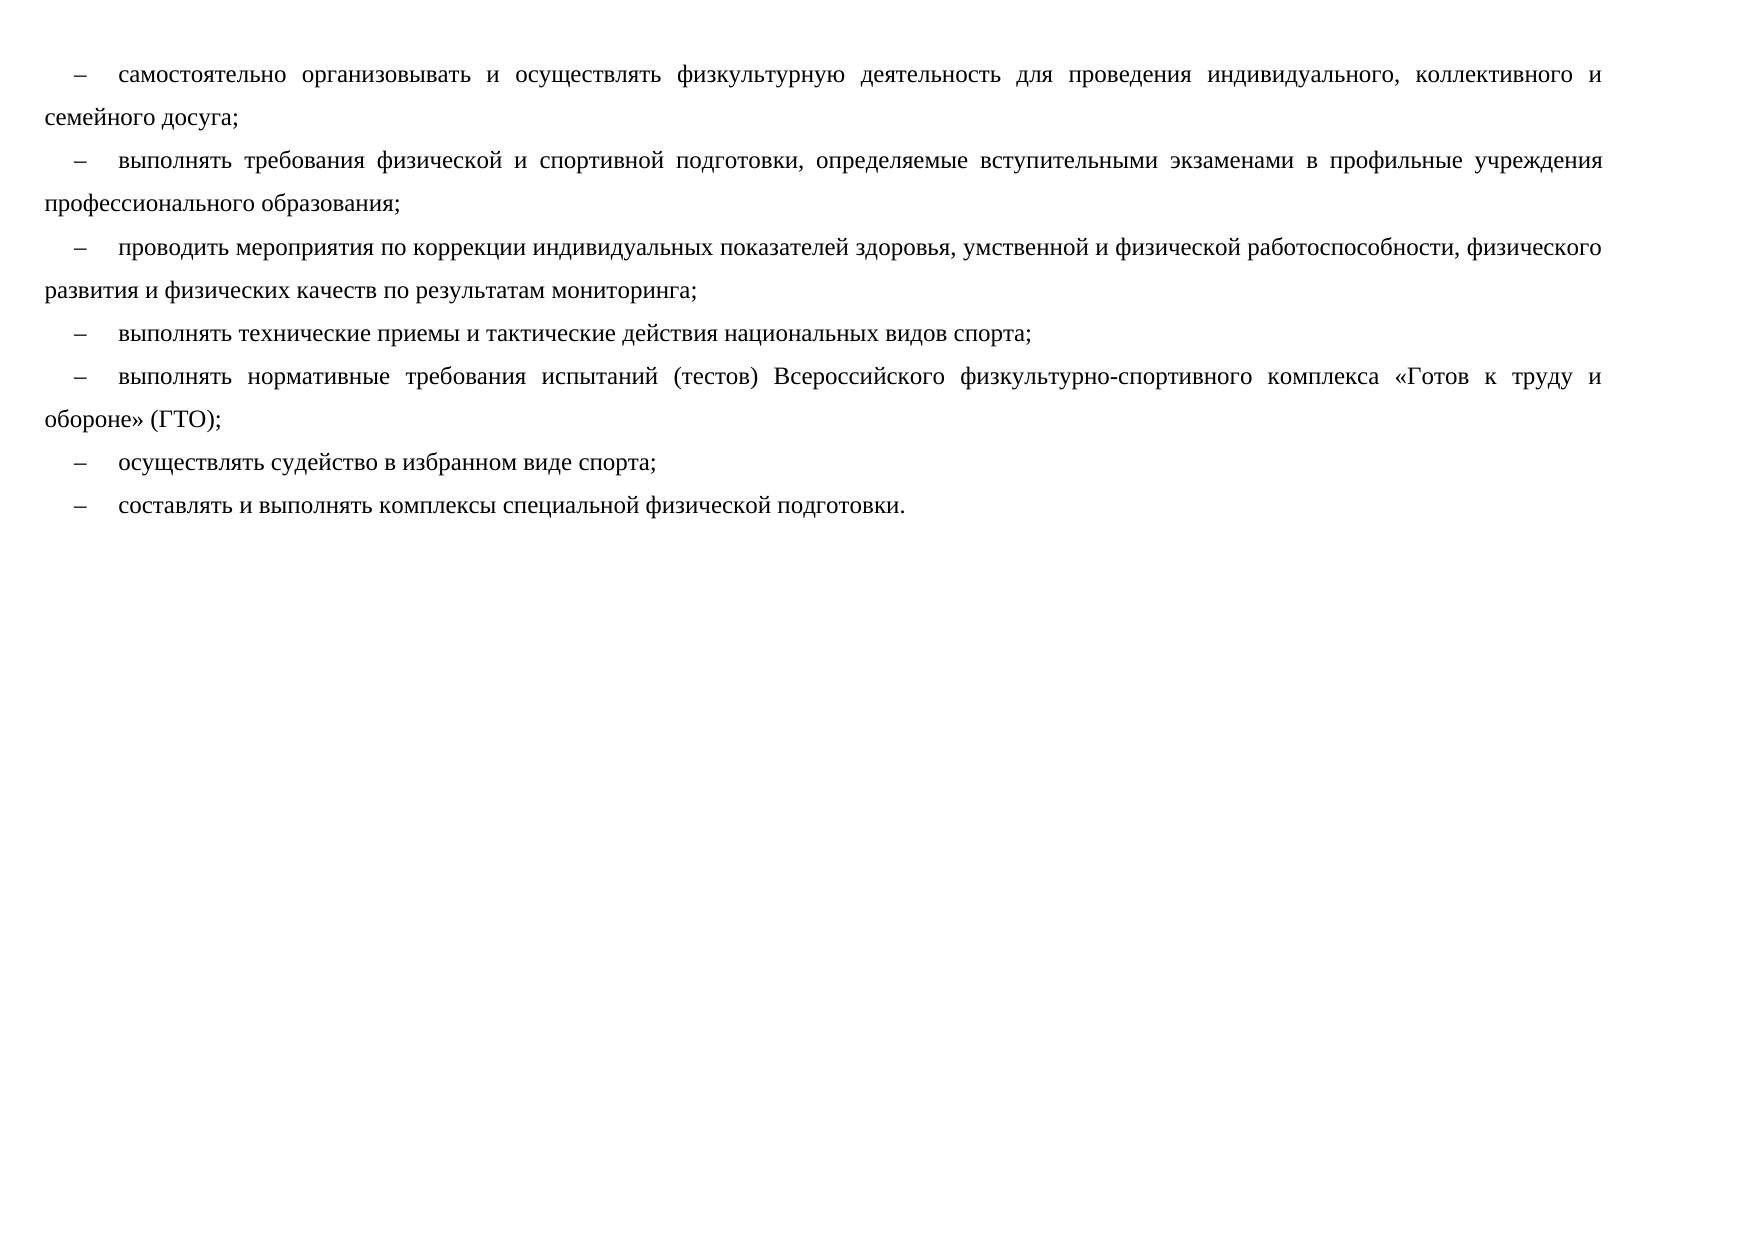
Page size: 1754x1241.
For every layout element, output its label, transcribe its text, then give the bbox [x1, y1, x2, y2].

text выполнять требования физической и спортивной подготовки, определяемые вступительными экзаменами в профильные учреждения профессионального образования; [44, 145, 1604, 217]
text самостоятельно организовывать и осуществлять физкультурную деятельность для проведения индивидуального, коллективного и семейного досуга; [44, 59, 1604, 131]
text проводить мероприятия по коррекции индивидуальных показателей здоровья, умственной и физической работоспособности, физического развития и физических качеств по результатам мониторинга; [44, 232, 1604, 303]
text выполнять технические приемы и тактические действия национальных видов спорта; [44, 318, 1604, 347]
text осуществлять судейство в избранном виде спорта; [44, 447, 1604, 476]
text составлять и выполнять комплексы специальной физической подготовки. [44, 490, 1604, 519]
text выполнять нормативные требования испытаний (тестов) Всероссийского физкультурно-спортивного комплекса «Готов к труду и обороне» (ГТО); [44, 361, 1604, 433]
